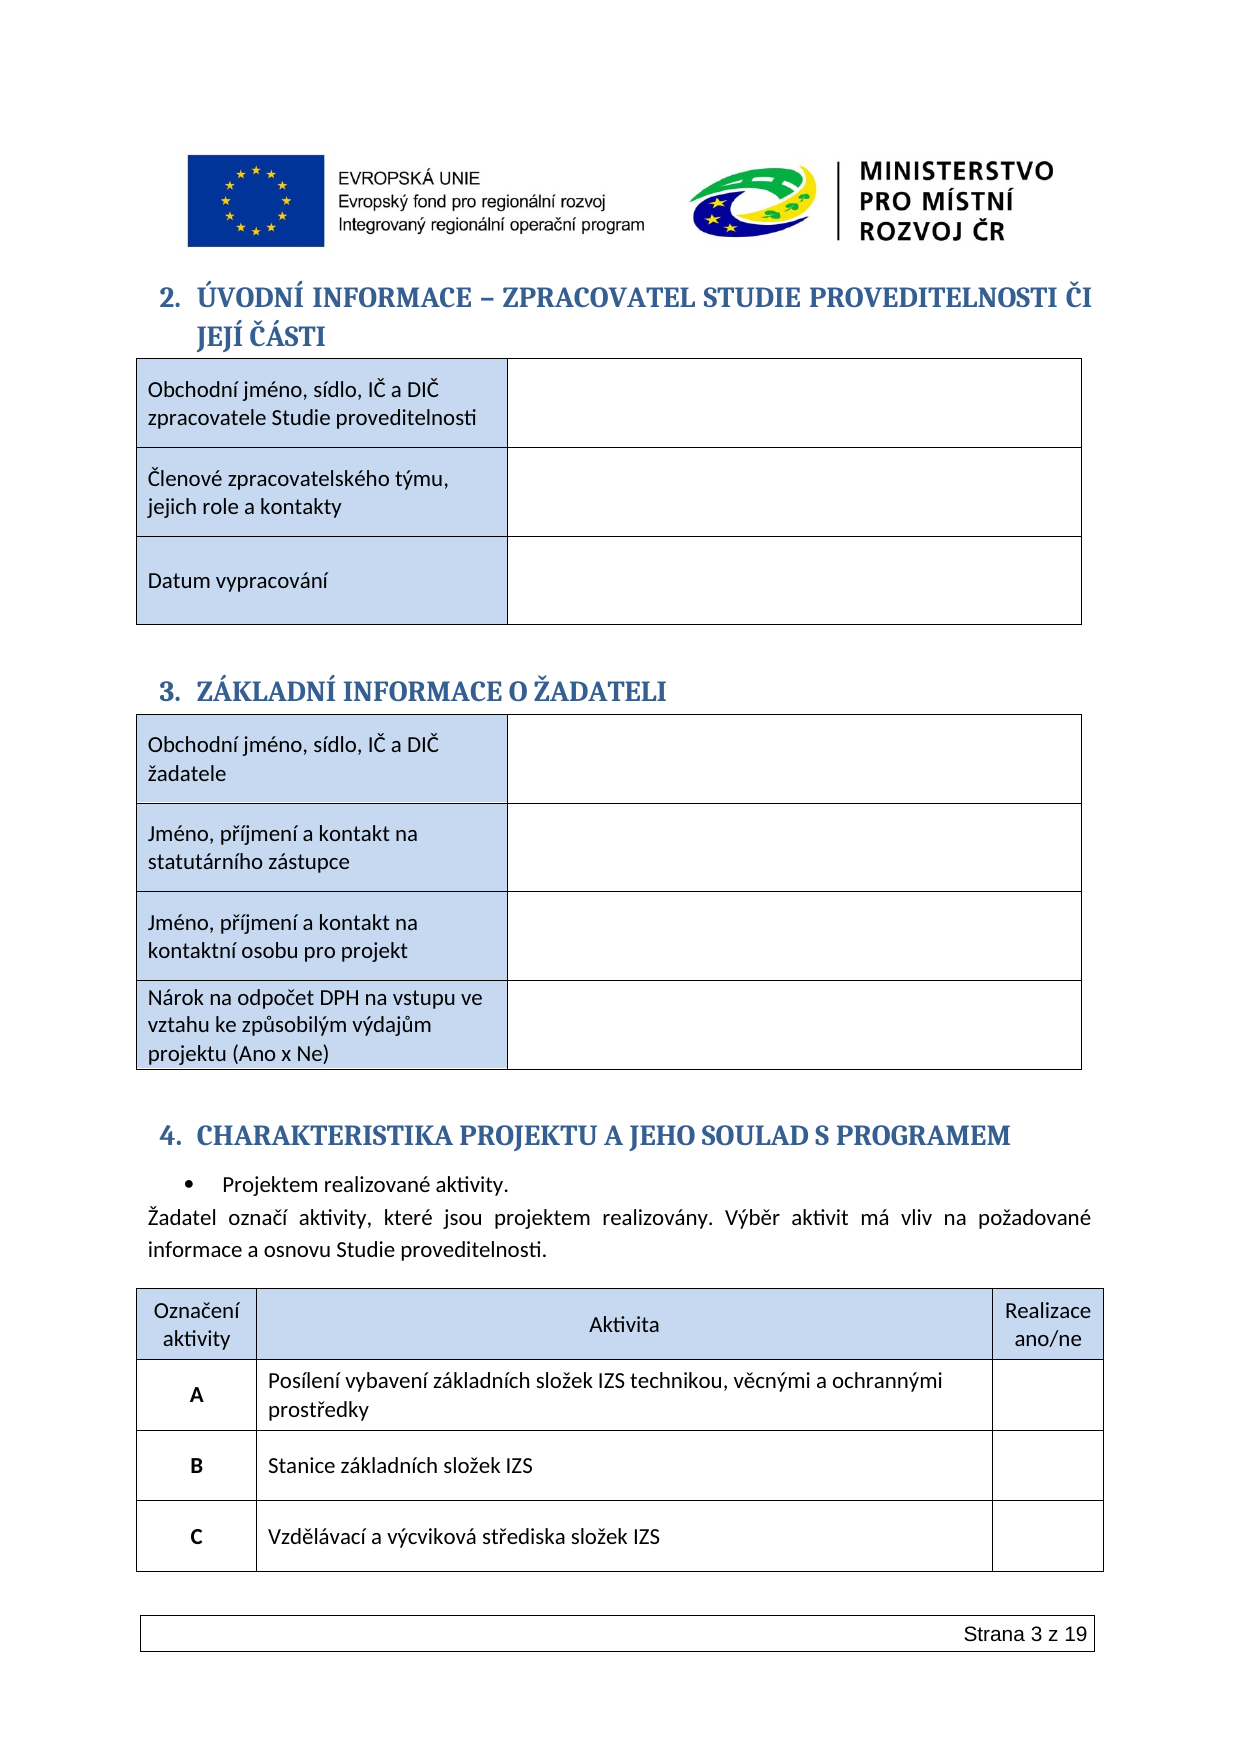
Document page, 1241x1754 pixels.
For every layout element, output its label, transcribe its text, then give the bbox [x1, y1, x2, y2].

table_cell Stanice základních složek IZS [257, 1431, 992, 1500]
table_header [508, 715, 1081, 802]
table_header Realizace ano/ne [993, 1289, 1103, 1359]
table_cell [993, 1360, 1103, 1429]
table_cell [508, 537, 1081, 624]
table_cell C [137, 1501, 256, 1571]
table_cell A [137, 1360, 256, 1429]
table_cell [508, 892, 1081, 980]
table_header Obchodní jméno, sídlo, IČ a DIČ zpracovatele Studie proveditelnosti [137, 359, 507, 447]
table_cell [508, 804, 1081, 891]
table_cell [508, 448, 1081, 536]
table_cell Datum vypracování [137, 537, 507, 624]
subtitle Charakteristika projektu a jeho soulad s programem [159, 1119, 1093, 1153]
table_cell Vzdělávací a výcviková střediska složek IZS [257, 1501, 992, 1571]
list Žadatel označí aktivity, které jsou projektem realizovány. Výběr aktivit má vliv na požadované informace a osnovu Studie proveditelnosti. [148, 1203, 1093, 1263]
table_header Obchodní jméno, sídlo, IČ a DIČ žadatele [137, 715, 507, 802]
table_cell Členové zpracovatelského týmu, jejich role a kontakty [137, 448, 507, 536]
table_header Aktivita [257, 1289, 992, 1359]
table_header [508, 359, 1081, 447]
table_cell [993, 1431, 1103, 1500]
table_cell B [137, 1431, 256, 1500]
table_cell Jméno, příjmení a kontakt na statutárního zástupce [137, 804, 507, 891]
picture [157, 123, 1083, 277]
table_cell Nárok na odpočet DPH na vstupu ve vztahu ke způsobilým výdajům projektu (Ano x Ne) [137, 981, 507, 1068]
table_cell Posílení vybavení základních složek IZS technikou, věcnými a ochrannými prostředky [257, 1360, 992, 1429]
table_cell [993, 1501, 1103, 1571]
list Projektem realizované aktivity. [185, 1171, 1093, 1198]
subtitle Základní informace o žadateli [159, 675, 1093, 709]
table_header Označení aktivity [137, 1289, 256, 1359]
table_cell Jméno, příjmení a kontakt na kontaktní osobu pro projekt [137, 892, 507, 980]
table_cell [508, 981, 1081, 1068]
